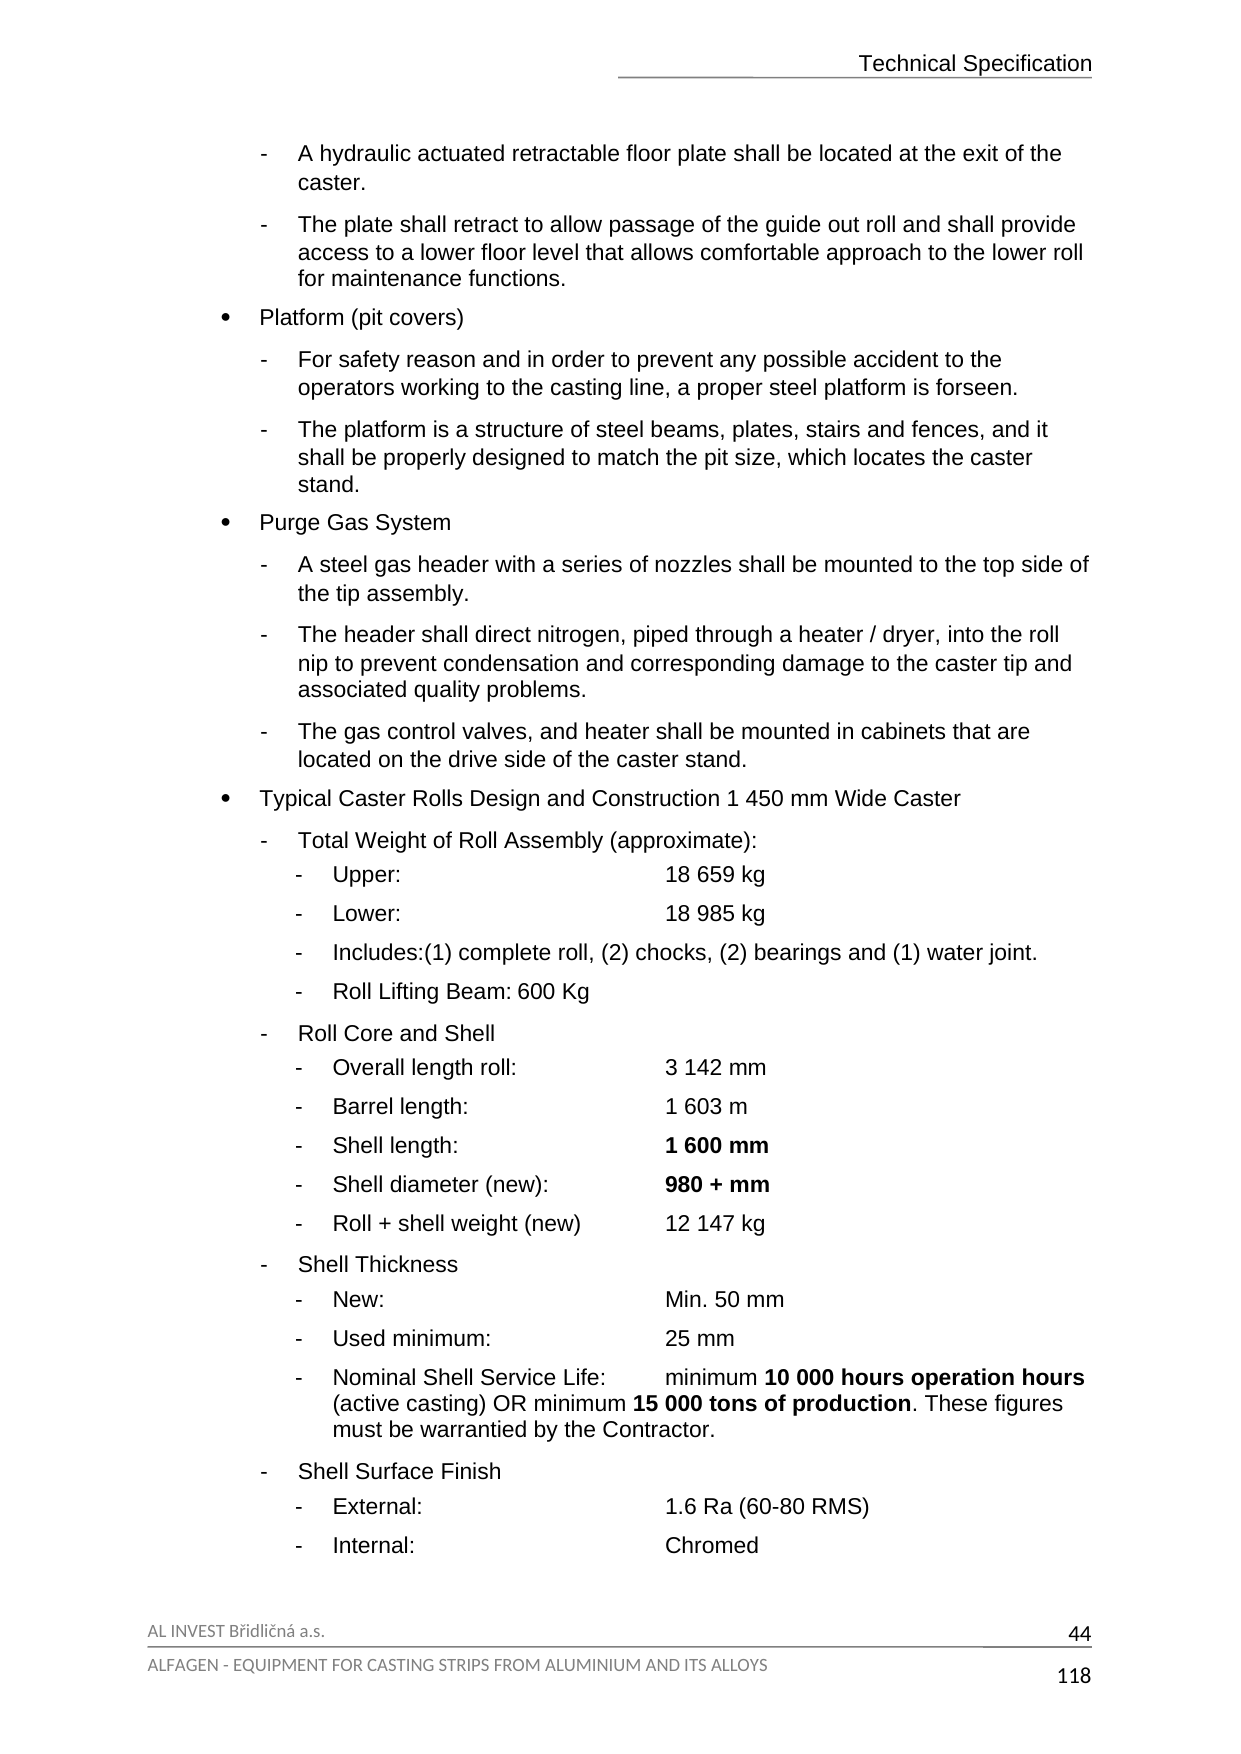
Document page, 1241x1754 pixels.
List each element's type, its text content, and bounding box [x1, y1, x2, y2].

list Roll + shell weight (new) 12 147 kg [295, 1209, 1092, 1236]
list Lower: 18 985 kg [295, 900, 1092, 926]
list The header shall direct nitrogen, piped through a heater / dryer, into the roll nip to prevent condensation and corresponding damage to the caster tip and associated quality problems. [260, 618, 1092, 702]
text Purge Gas System [222, 509, 1092, 536]
list Includes:(1) complete roll, (2) chocks, (2) bearings and (1) water joint. [295, 939, 1092, 965]
text Typical Caster Rolls Design and Construction 1 450 mm Wide Caster [222, 785, 1092, 811]
text Platform (pit covers) [222, 304, 1092, 330]
list The gas control valves, and heater shall be mounted in cabinets that are located on the drive side of the caster stand. [260, 715, 1092, 772]
list Shell Thickness [260, 1248, 1092, 1280]
list External: 1.6 Ra (60-80 RMS) [295, 1493, 1092, 1519]
list The plate shall retract to allow passage of the guide out roll and shall provide access to a lower floor level that allows comfortable approach to the lower roll for maintenance functions. [260, 207, 1092, 291]
list Nominal Shell Service Life: minimum 10 000 hours operation hours (active casting) OR minimum 15 000 tons of production. These figures must be warrantied by the Contractor. [295, 1364, 1092, 1443]
list Barrel length: 1 603 m [295, 1093, 1092, 1119]
list Total Weight of Roll Assembly (approximate): [260, 824, 1092, 855]
list Shell Surface Finish [260, 1455, 1092, 1486]
list New: Min. 50 mm [295, 1286, 1092, 1312]
list Used minimum: 25 mm [295, 1325, 1092, 1351]
list For safety reason and in order to prevent any possible accident to the operators working to the casting line, a proper steel platform is forseen. [260, 343, 1092, 400]
list Shell length: 1 600 mm [295, 1132, 1092, 1158]
list Internal: Chromed [295, 1532, 1092, 1558]
list A steel gas header with a series of nozzles shall be mounted to the top side of the tip assembly. [260, 548, 1092, 606]
list Roll Lifting Beam: 600 Kg [295, 978, 1092, 1004]
list Roll Core and Shell [260, 1017, 1092, 1048]
list Upper: 18 659 kg [295, 861, 1092, 888]
list The platform is a structure of steel beams, plates, stairs and fences, and it shall be properly designed to match the pit size, which locates the caster stand. [260, 413, 1092, 497]
list Overall length roll: 3 142 mm [295, 1054, 1092, 1081]
list Shell diameter (new): 980 + mm [295, 1171, 1092, 1197]
list A hydraulic actuated retractable floor plate shall be located at the exit of the caster. [260, 137, 1092, 195]
